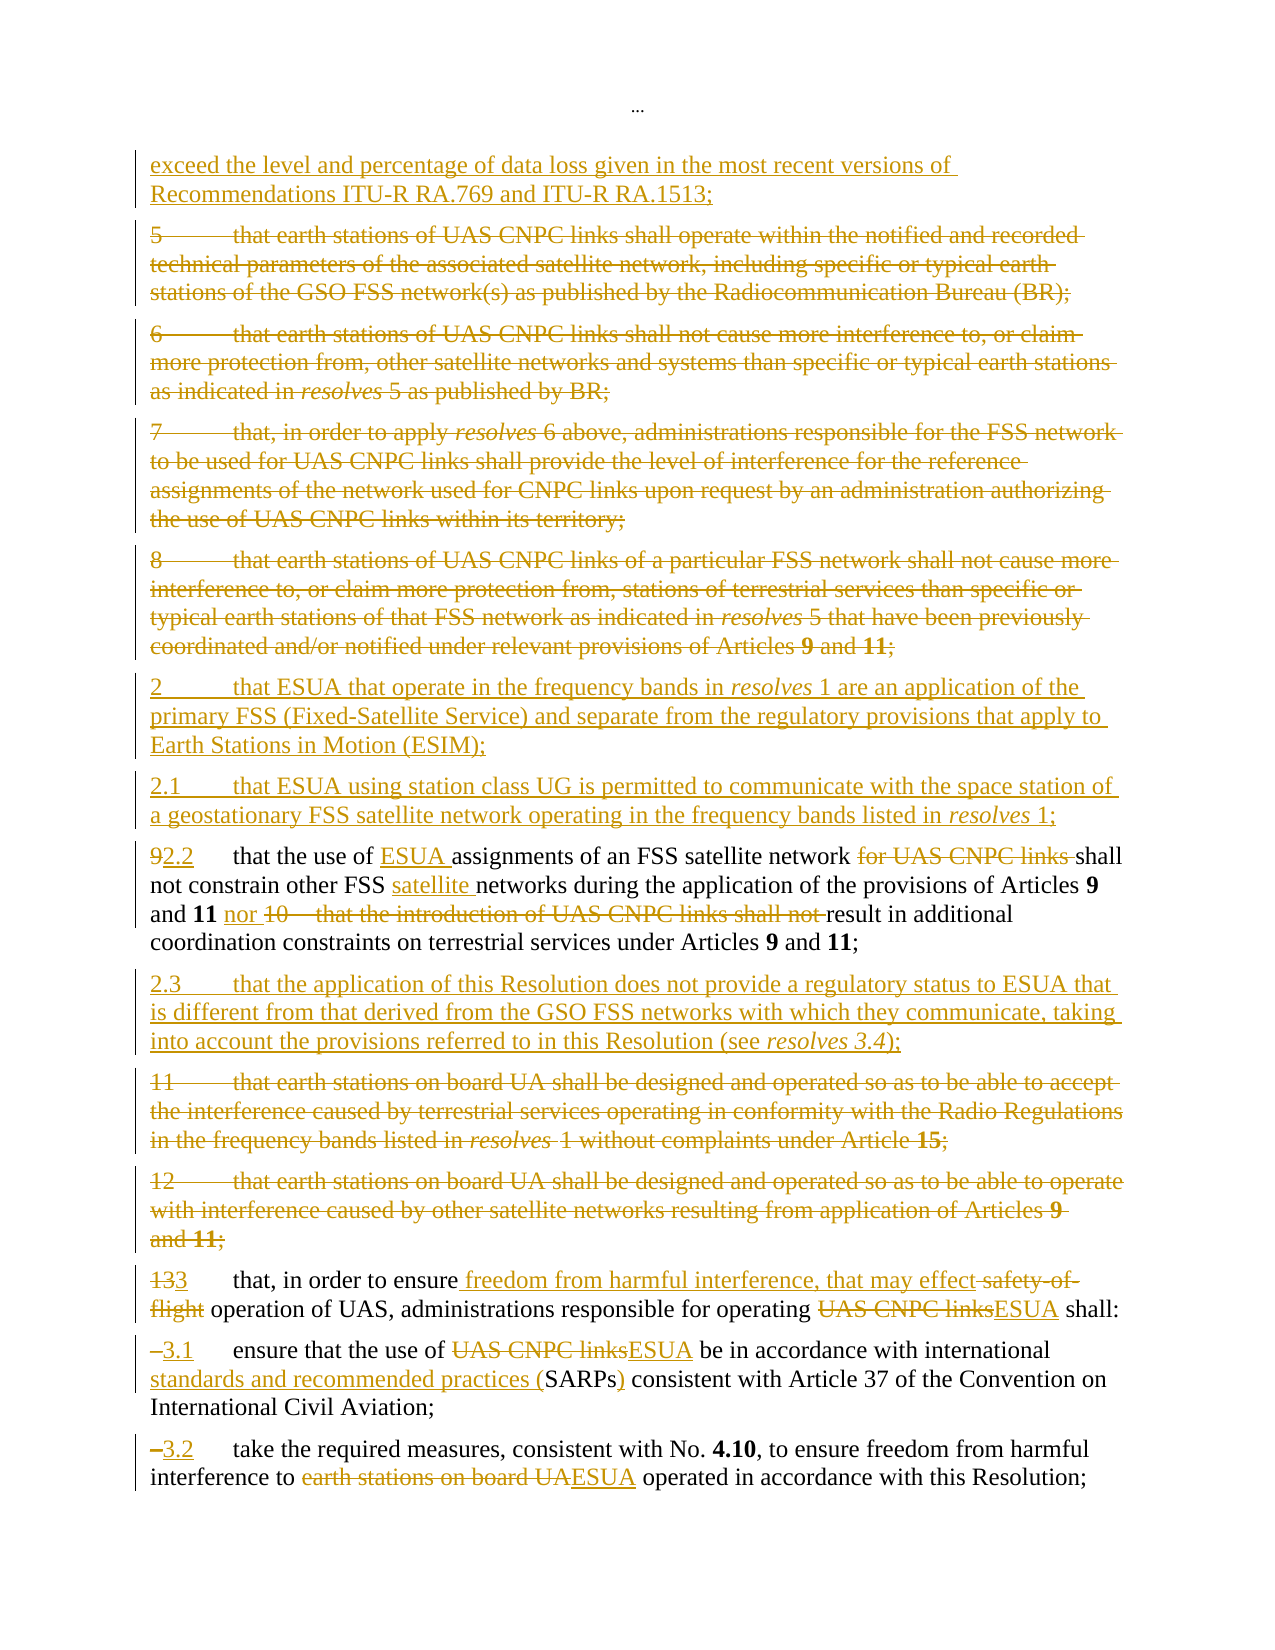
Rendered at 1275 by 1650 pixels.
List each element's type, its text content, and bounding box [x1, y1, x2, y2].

text ensure that the use of be in accordance with international SARPs consistent with Article 37 of the Convention on International Civil Aviation; [150, 1335, 1125, 1421]
text that, in order to ensure operation of UAS, administrations responsible for operating shall: [150, 1265, 1125, 1322]
text take the required measures, consistent with No. 4.10, to ensure freedom from harmful interference to operated in accordance with this Resolution; [150, 1434, 1125, 1491]
text that the use of assignments of an FSS satellite network shall not constrain other FSS networks during the application of the provisions of Articles 9 and 11 result in additional coordination constraints on terrestrial services under Articles 9 and 11; [150, 841, 1125, 956]
